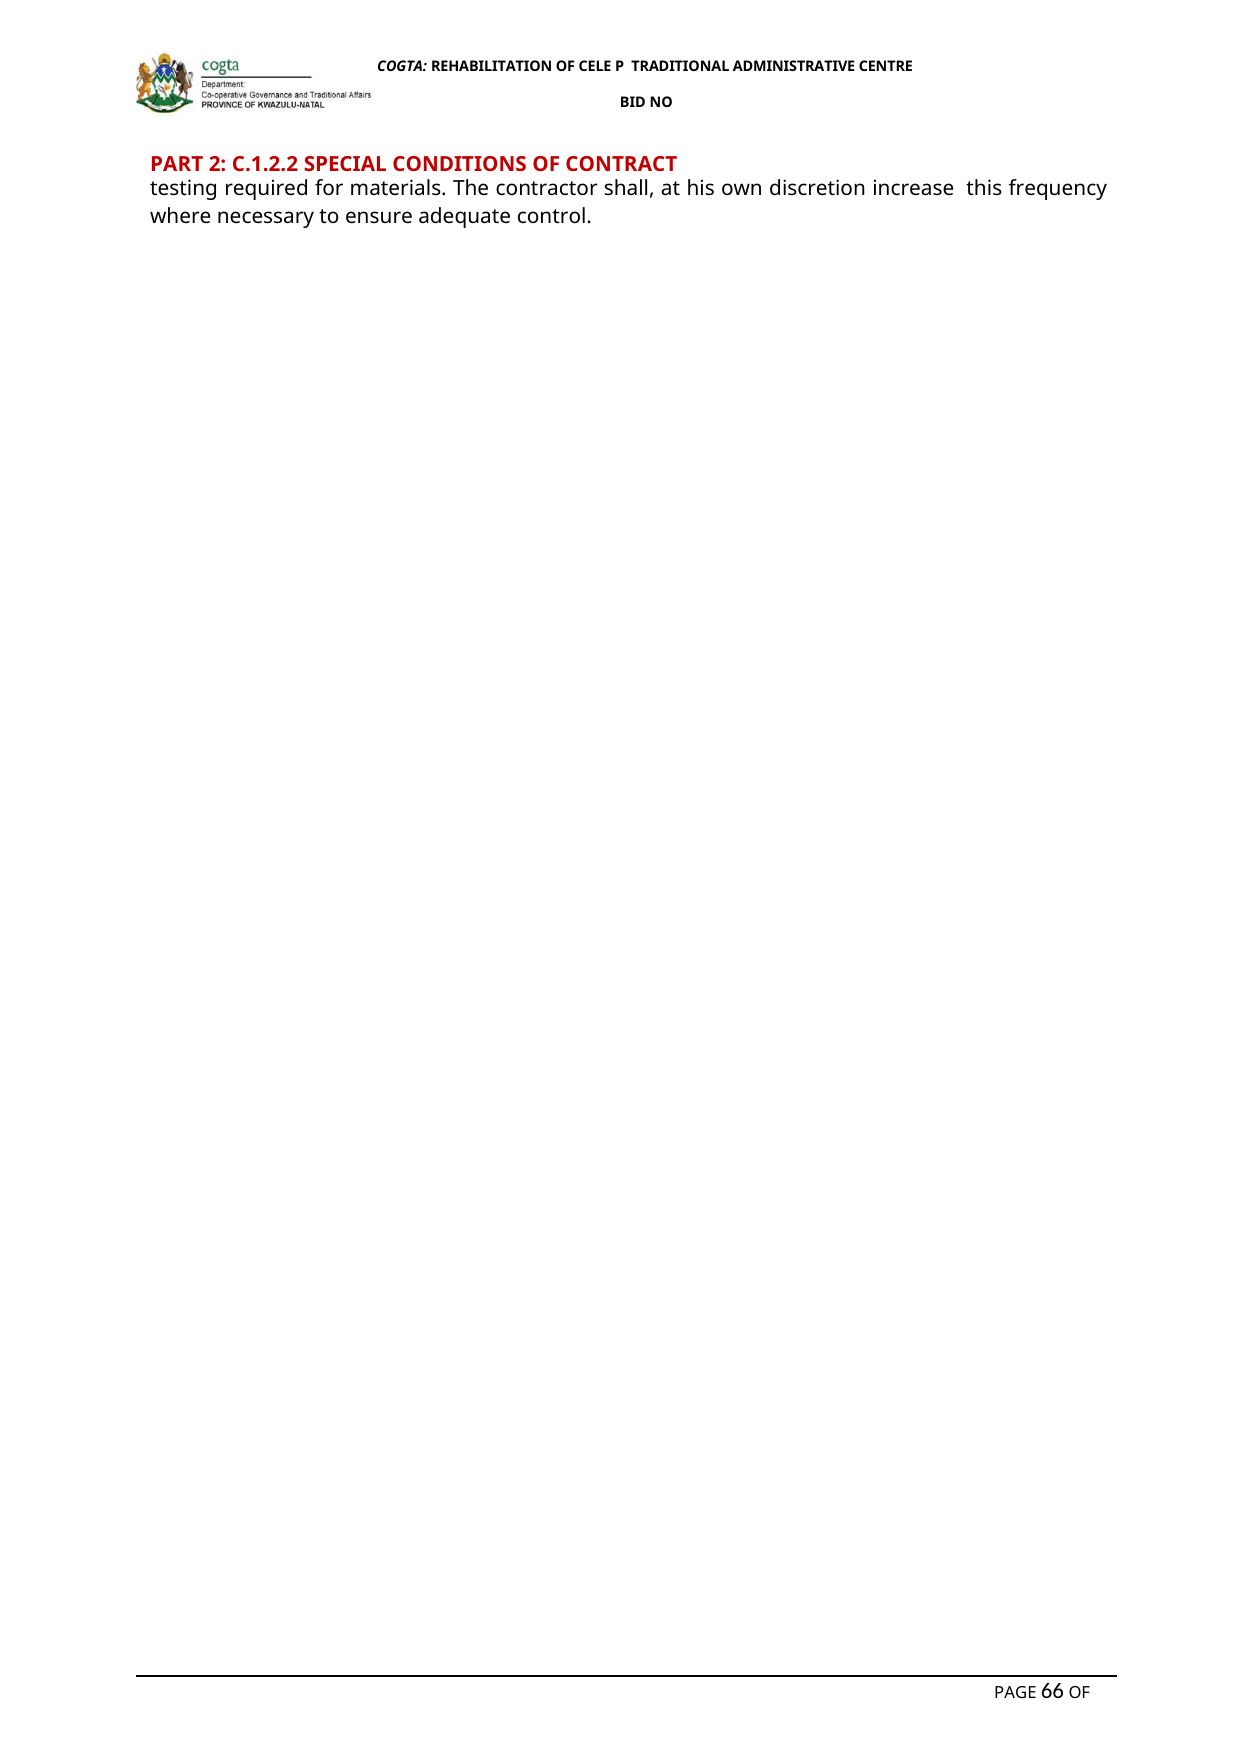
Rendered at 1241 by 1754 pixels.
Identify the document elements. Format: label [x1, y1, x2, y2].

picture [136, 52, 379, 118]
text [150, 173, 1107, 230]
